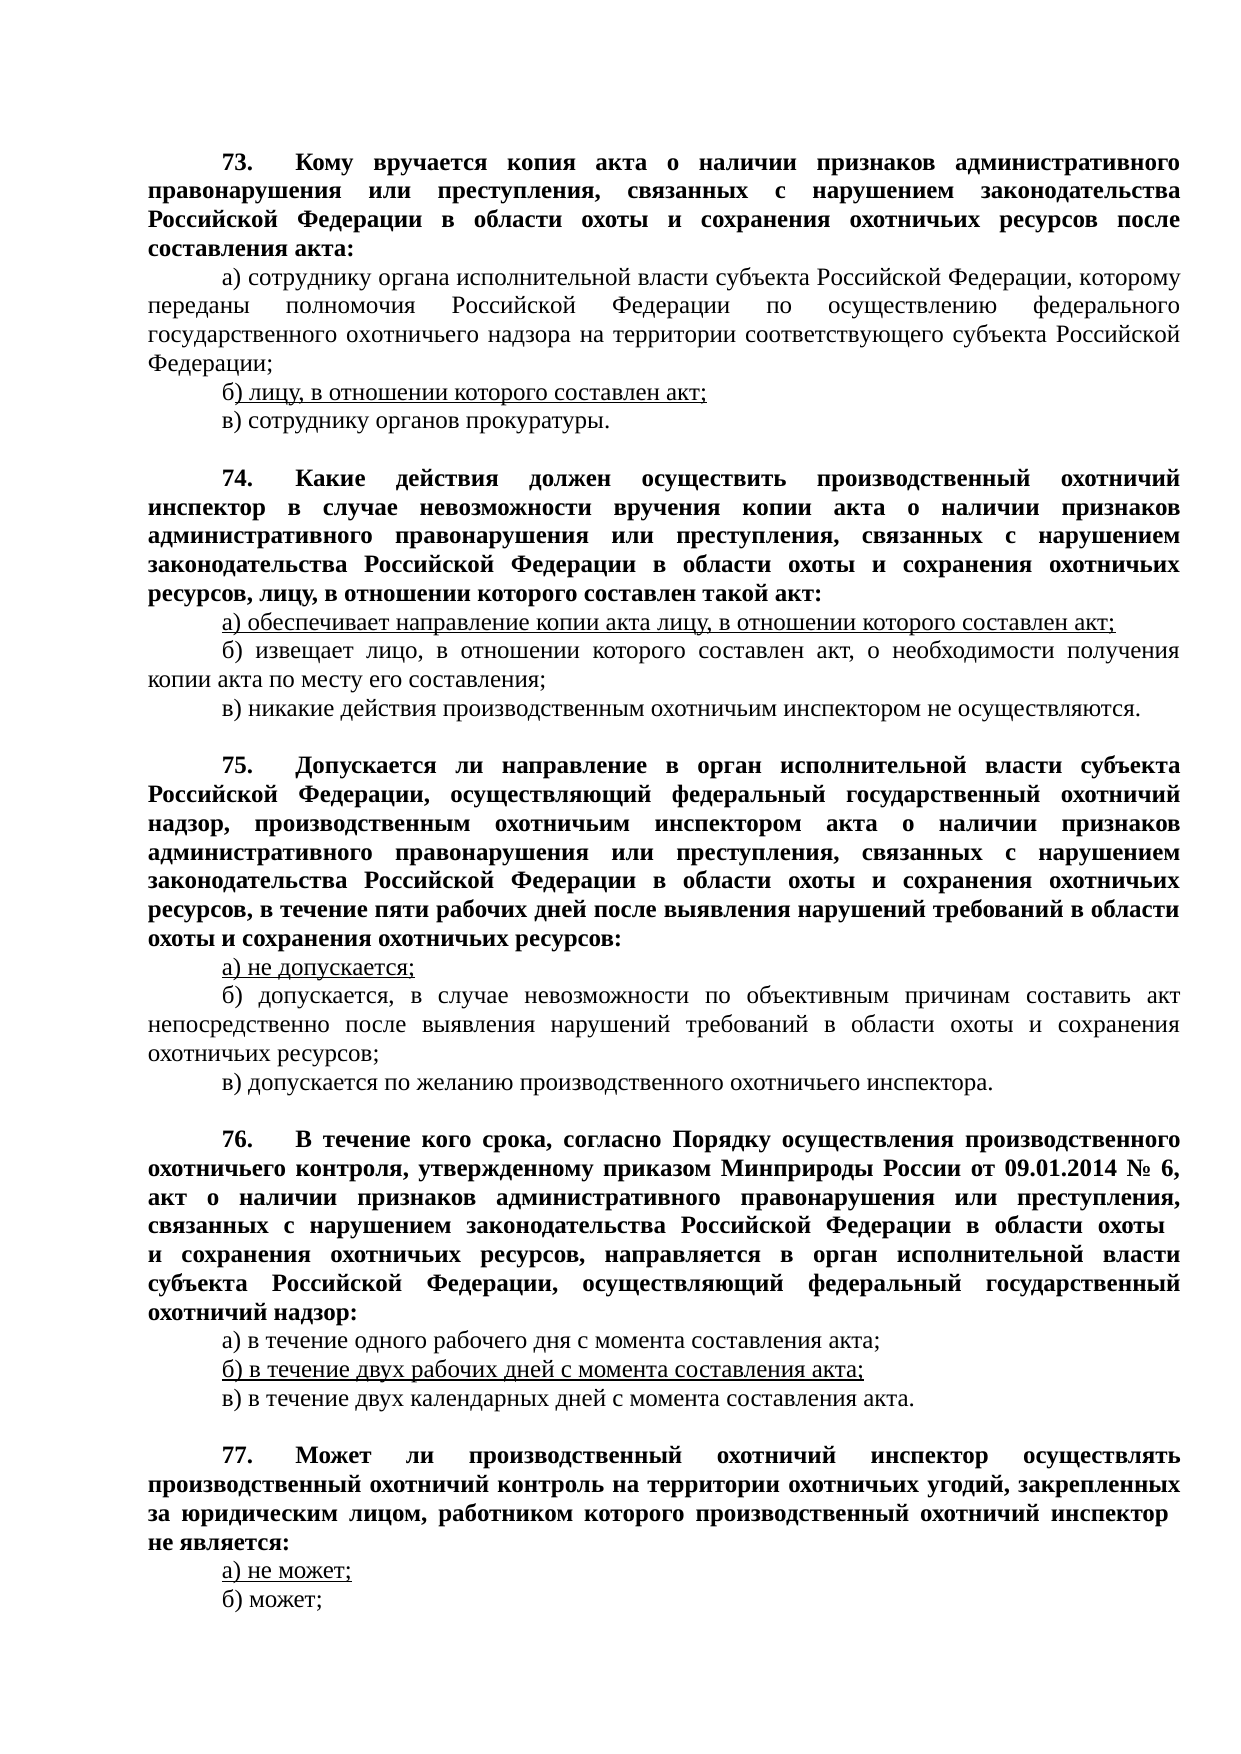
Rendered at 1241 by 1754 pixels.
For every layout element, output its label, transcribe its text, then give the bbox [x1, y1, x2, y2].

list а) не допускается; [148, 952, 1181, 981]
list а) сотруднику органа исполнительной власти субъекта Российской Федерации, которому переданы полномочия Российской Федерации по осуществлению федерального государственного охотничьего надзора на территории соответствующего субъекта Российской Федерации; [148, 262, 1181, 377]
list б) в течение двух рабочих дней с момента составления акта; [148, 1354, 1181, 1383]
list б) может; [148, 1584, 1181, 1613]
list в) в течение двух календарных дней с момента составления акта. [148, 1383, 1181, 1412]
list Допускается ли направление в орган исполнительной власти субъекта Российской Федерации, осуществляющий федеральный государственный охотничий надзор, производственным охотничьим инспектором акта о наличии признаков административного правонарушения или преступления, связанных с нарушением законодательства Российской Федерации в области охоты и сохранения охотничьих ресурсов, в течение пяти рабочих дней после выявления нарушений требований в области охоты и сохранения охотничьих ресурсов: [148, 751, 1181, 952]
list б) допускается, в случае невозможности по объективным причинам составить акт непосредственно после выявления нарушений требований в области охоты и сохранения охотничьих ресурсов; [148, 981, 1181, 1067]
list Может ли производственный охотничий инспектор осуществлять производственный охотничий контроль на территории охотничьих угодий, закрепленных за юридическим лицом, работником которого производственный охотничий инспектор не является: [148, 1441, 1181, 1556]
list б) извещает лицо, в отношении которого составлен акт, о необходимости получения копии акта по месту его составления; [148, 636, 1181, 693]
list а) в течение одного рабочего дня с момента составления акта; [148, 1326, 1181, 1354]
list Какие действия должен осуществить производственный охотничий инспектор в случае невозможности вручения копии акта о наличии признаков административного правонарушения или преступления, связанных с нарушением законодательства Российской Федерации в области охоты и сохранения охотничьих ресурсов, лицу, в отношении которого составлен такой акт: [148, 463, 1181, 607]
list в) никакие действия производственным охотничьим инспектором не осуществляются. [148, 693, 1181, 722]
list В течение кого срока, согласно Порядку осуществления производственного охотничьего контроля, утвержденному приказом Минприроды России от 09.01.2014 № 6, акт о наличии признаков административного правонарушения или преступления, связанных с нарушением законодательства Российской Федерации в области охоты и сохранения охотничьих ресурсов, направляется в орган исполнительной власти субъекта Российской Федерации, осуществляющий федеральный государственный охотничий надзор: [148, 1124, 1181, 1326]
list б) лицу, в отношении которого составлен акт; [148, 377, 1181, 406]
list а) обеспечивает направление копии акта лицу, в отношении которого составлен акт; [148, 607, 1181, 636]
list Кому вручается копия акта о наличии признаков административного правонарушения или преступления, связанных с нарушением законодательства Российской Федерации в области охоты и сохранения охотничьих ресурсов после составления акта: [148, 147, 1181, 262]
list в) допускается по желанию производственного охотничьего инспектора. [148, 1067, 1181, 1096]
list в) сотруднику органов прокуратуры. [148, 406, 1181, 434]
list а) не может; [148, 1556, 1181, 1584]
